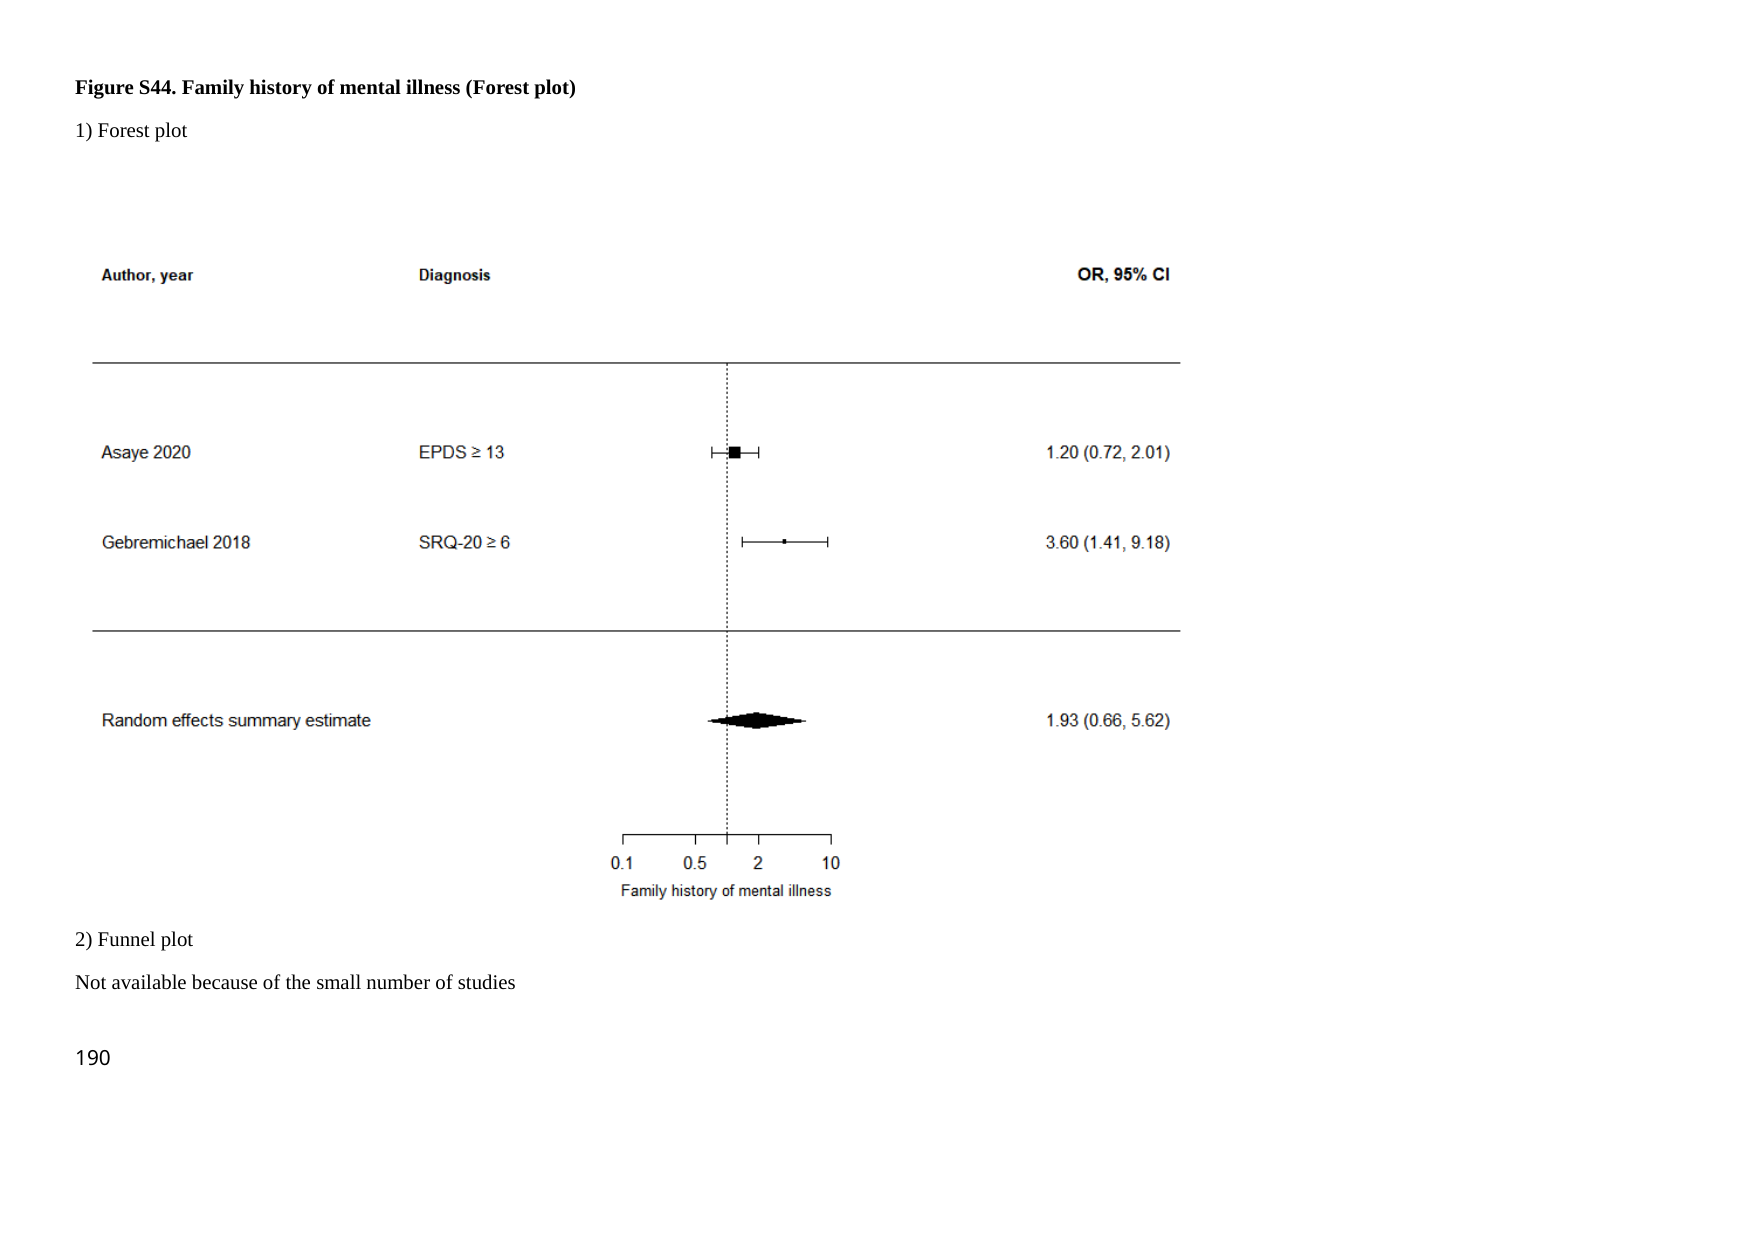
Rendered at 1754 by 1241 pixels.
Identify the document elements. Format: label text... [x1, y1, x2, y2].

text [75, 970, 1679, 994]
text 2) Funnel plot [75, 927, 1679, 951]
text 1) Forest plot [75, 118, 1679, 142]
text Figure S44. Family history of mental illness (Forest plot) [75, 75, 1679, 99]
picture [75, 160, 1198, 909]
